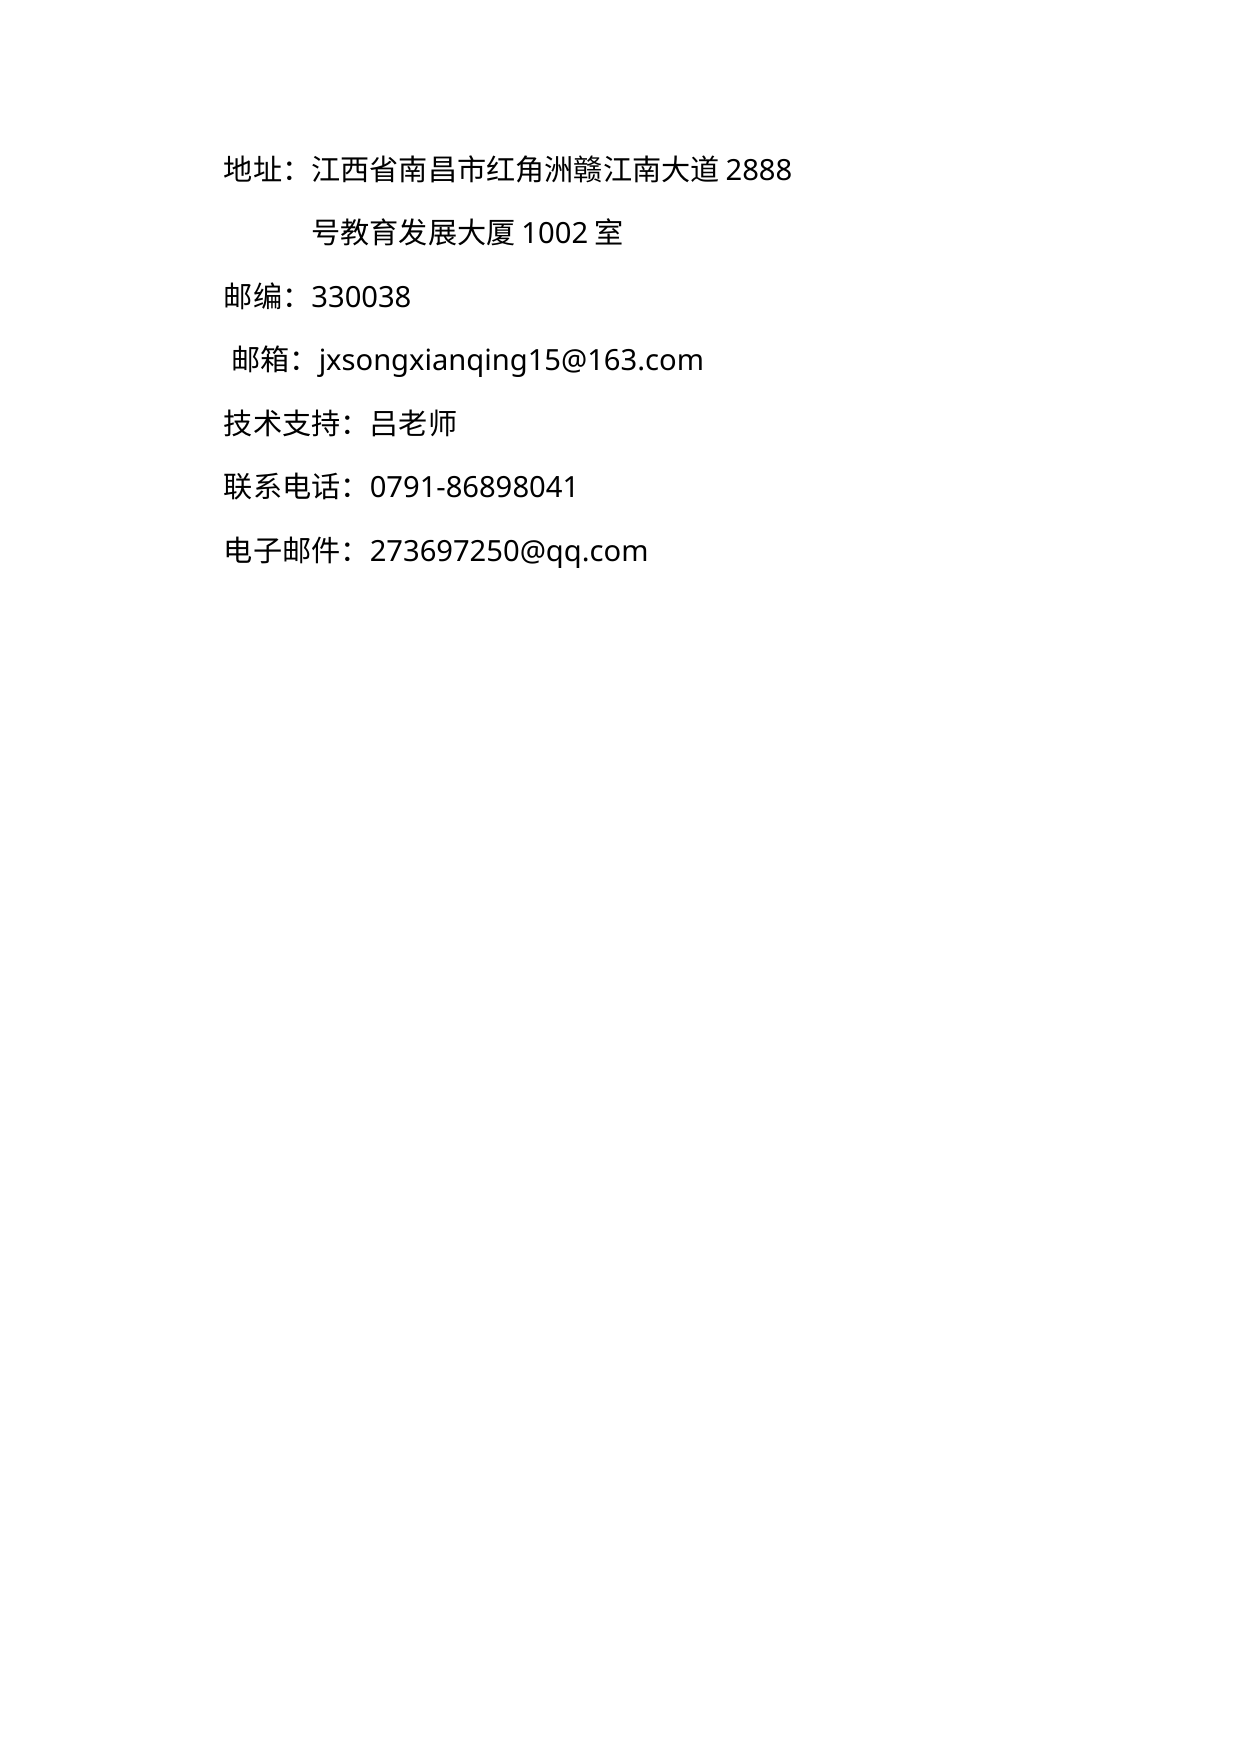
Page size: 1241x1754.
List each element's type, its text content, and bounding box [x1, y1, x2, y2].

text 邮编：330038 [165, 273, 1069, 316]
text 地址：江西省南昌市红角洲赣江南大道2888 [165, 146, 1069, 188]
text 联系电话：0791-86898041 [165, 464, 1069, 506]
text 电子邮件：273697250@qq.com [165, 527, 1069, 569]
text 号教育发展大厦1002室 [165, 209, 1069, 252]
text 技术支持：吕老师 [165, 400, 1069, 442]
text 邮箱：jxsongxianqing15@163.com [165, 337, 1069, 379]
